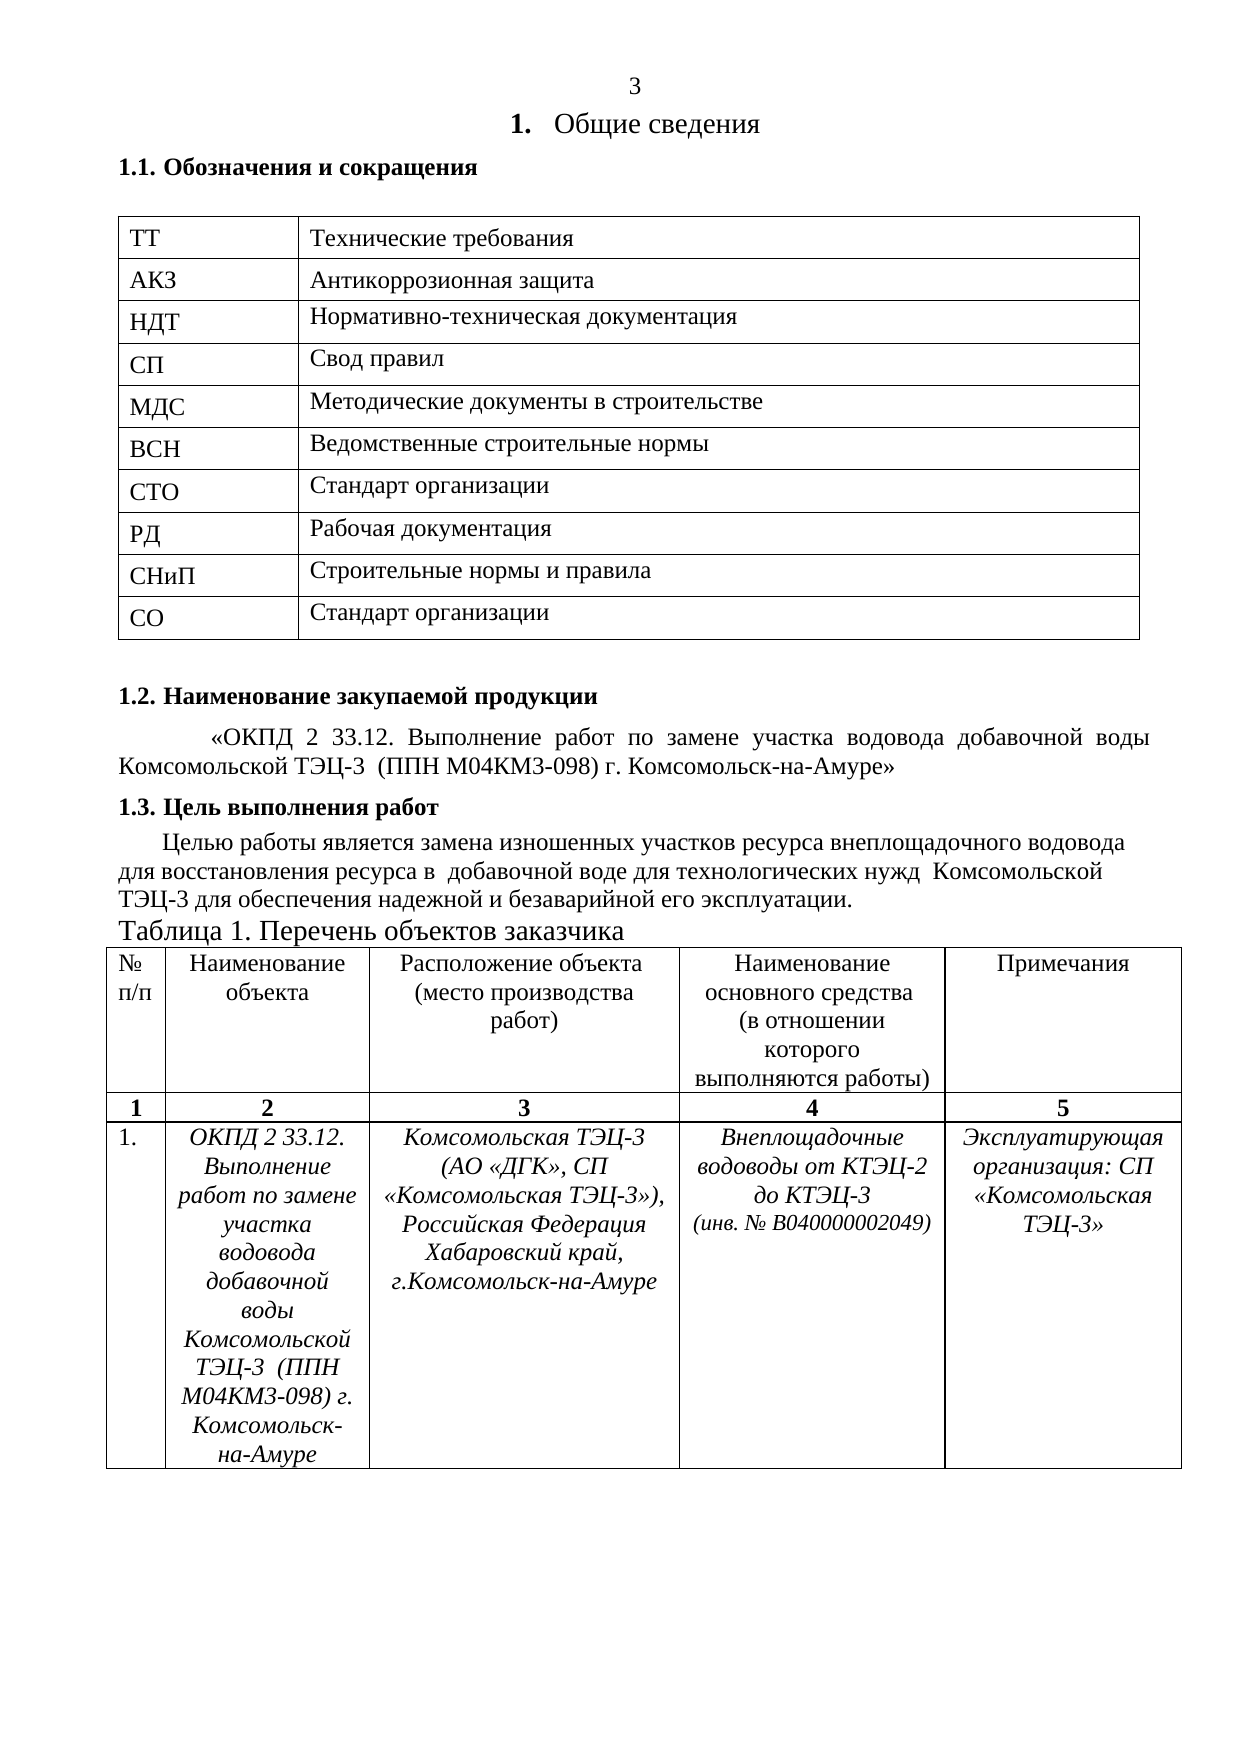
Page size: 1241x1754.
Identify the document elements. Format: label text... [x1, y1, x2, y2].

table_cell Ведомственные строительные нормы [299, 428, 1139, 469]
table_cell Нормативно-техническая документация [299, 301, 1139, 342]
text Наименование закупаемой продукции [118, 681, 1152, 709]
table_cell Комсомольская ТЭЦ-3 (АО «ДГК», СП «Комсомольская ТЭЦ-3»), Российская Федерация Хабаровский край, г.Комсомольск-на-Амуре [370, 1123, 679, 1467]
text Целью работы является замена изношенных участков ресурса внеплощадочного водовода для восстановления ресурса в добавочной воде для технологических нужд Комсомольской ТЭЦ-3 для обеспечения надежной и безаварийной его эксплуатации. [118, 827, 1152, 913]
text Общие сведения [118, 106, 1152, 139]
table_cell ОКПД 2 33.12. Выполнение работ по замене участка водовода добавочной воды Комсомольской ТЭЦ-3 (ППН М04КМ3-098) г. Комсомольск-на-Амуре [166, 1123, 369, 1467]
table_cell СТО [119, 470, 298, 512]
table_cell АКЗ [119, 259, 298, 300]
table_cell РД [119, 513, 298, 554]
table_cell Рабочая документация [299, 513, 1139, 554]
list Таблица 1. Перечень объектов заказчика [118, 913, 1152, 947]
table_header №п/п [107, 948, 165, 1092]
table_cell СП [119, 344, 298, 385]
text «ОКПД 2 33.12. Выполнение работ по замене участка водовода добавочной воды Комсомольской ТЭЦ-3 (ППН М04КМ3-098) г. Комсомольск-на-Амуре» [118, 722, 1152, 779]
table_cell СО [119, 597, 298, 638]
table_cell Эксплуатирующая организация: СП «Комсомольская ТЭЦ-3» [946, 1123, 1181, 1467]
text Обозначения и сокращения [118, 152, 1152, 181]
table_cell МДС [119, 386, 298, 427]
table_header Примечания [946, 948, 1181, 1092]
table_cell ВСН [119, 428, 298, 469]
table_cell 4 [680, 1093, 944, 1121]
text Цель выполнения работ [118, 792, 1152, 821]
table_header Расположение объекта (место производства работ) [370, 948, 679, 1092]
table_header Технические требования [299, 217, 1139, 258]
table_header Наименование объекта [166, 948, 369, 1092]
table_cell СНиП [119, 555, 298, 596]
table_cell 5 [946, 1093, 1181, 1121]
table_cell Стандарт организации [299, 597, 1139, 638]
table_header ТТ [119, 217, 298, 258]
table_cell НДТ [119, 301, 298, 342]
table_cell Внеплощадочные водоводы от КТЭЦ-2 до КТЭЦ-3 (инв. № В040000002049) [680, 1123, 944, 1467]
table_cell Свод правил [299, 344, 1139, 385]
table_header Наименование основного средства (в отношении которого выполняются работы) [680, 948, 944, 1092]
table_cell Антикоррозионная защита [299, 259, 1139, 300]
table_cell Стандарт организации [299, 470, 1139, 512]
table_cell Методические документы в строительстве [299, 386, 1139, 427]
table_cell 2 [166, 1093, 369, 1121]
table_cell 3 [370, 1093, 679, 1121]
table_cell [107, 1123, 165, 1467]
table_cell Строительные нормы и правила [299, 555, 1139, 596]
table_cell 1 [107, 1093, 165, 1121]
